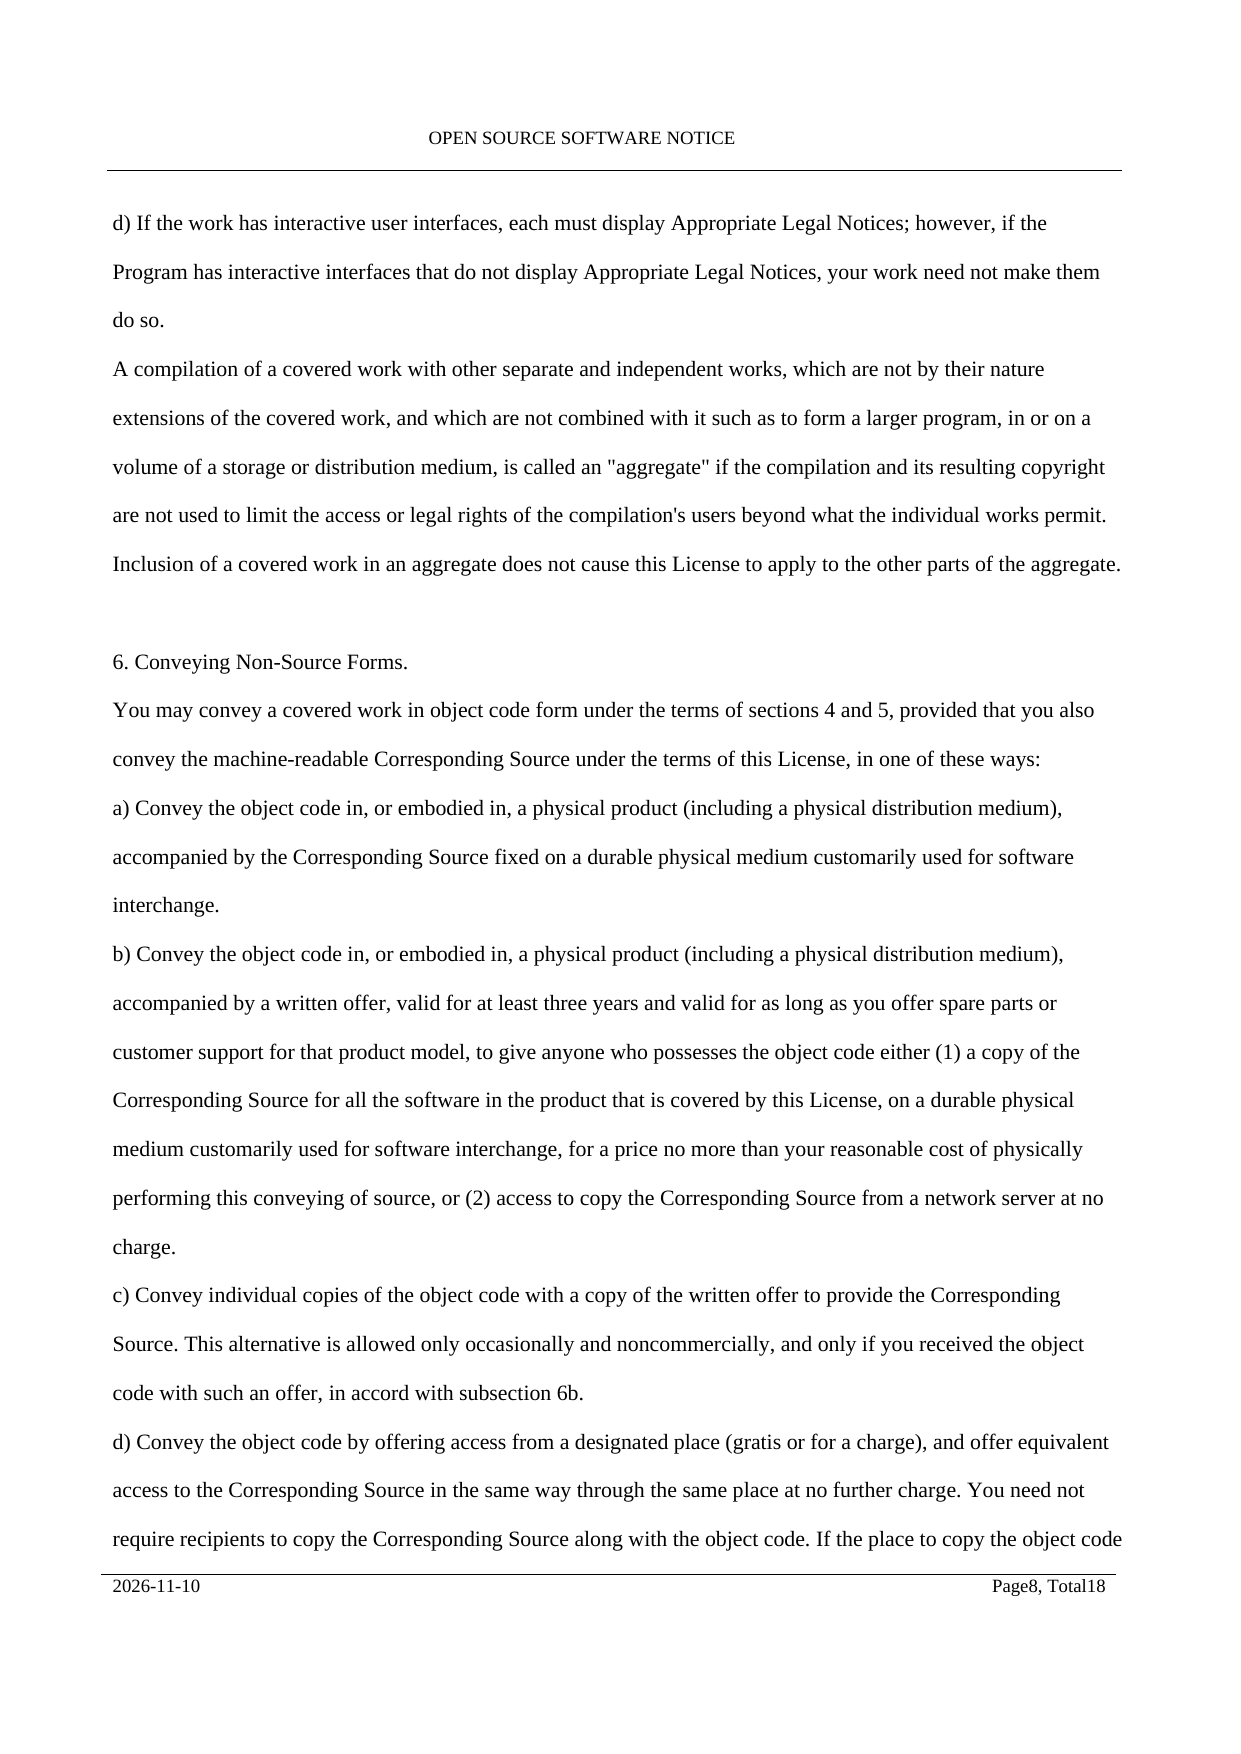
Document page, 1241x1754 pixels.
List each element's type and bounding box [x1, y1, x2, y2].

text [112, 206, 1128, 1555]
